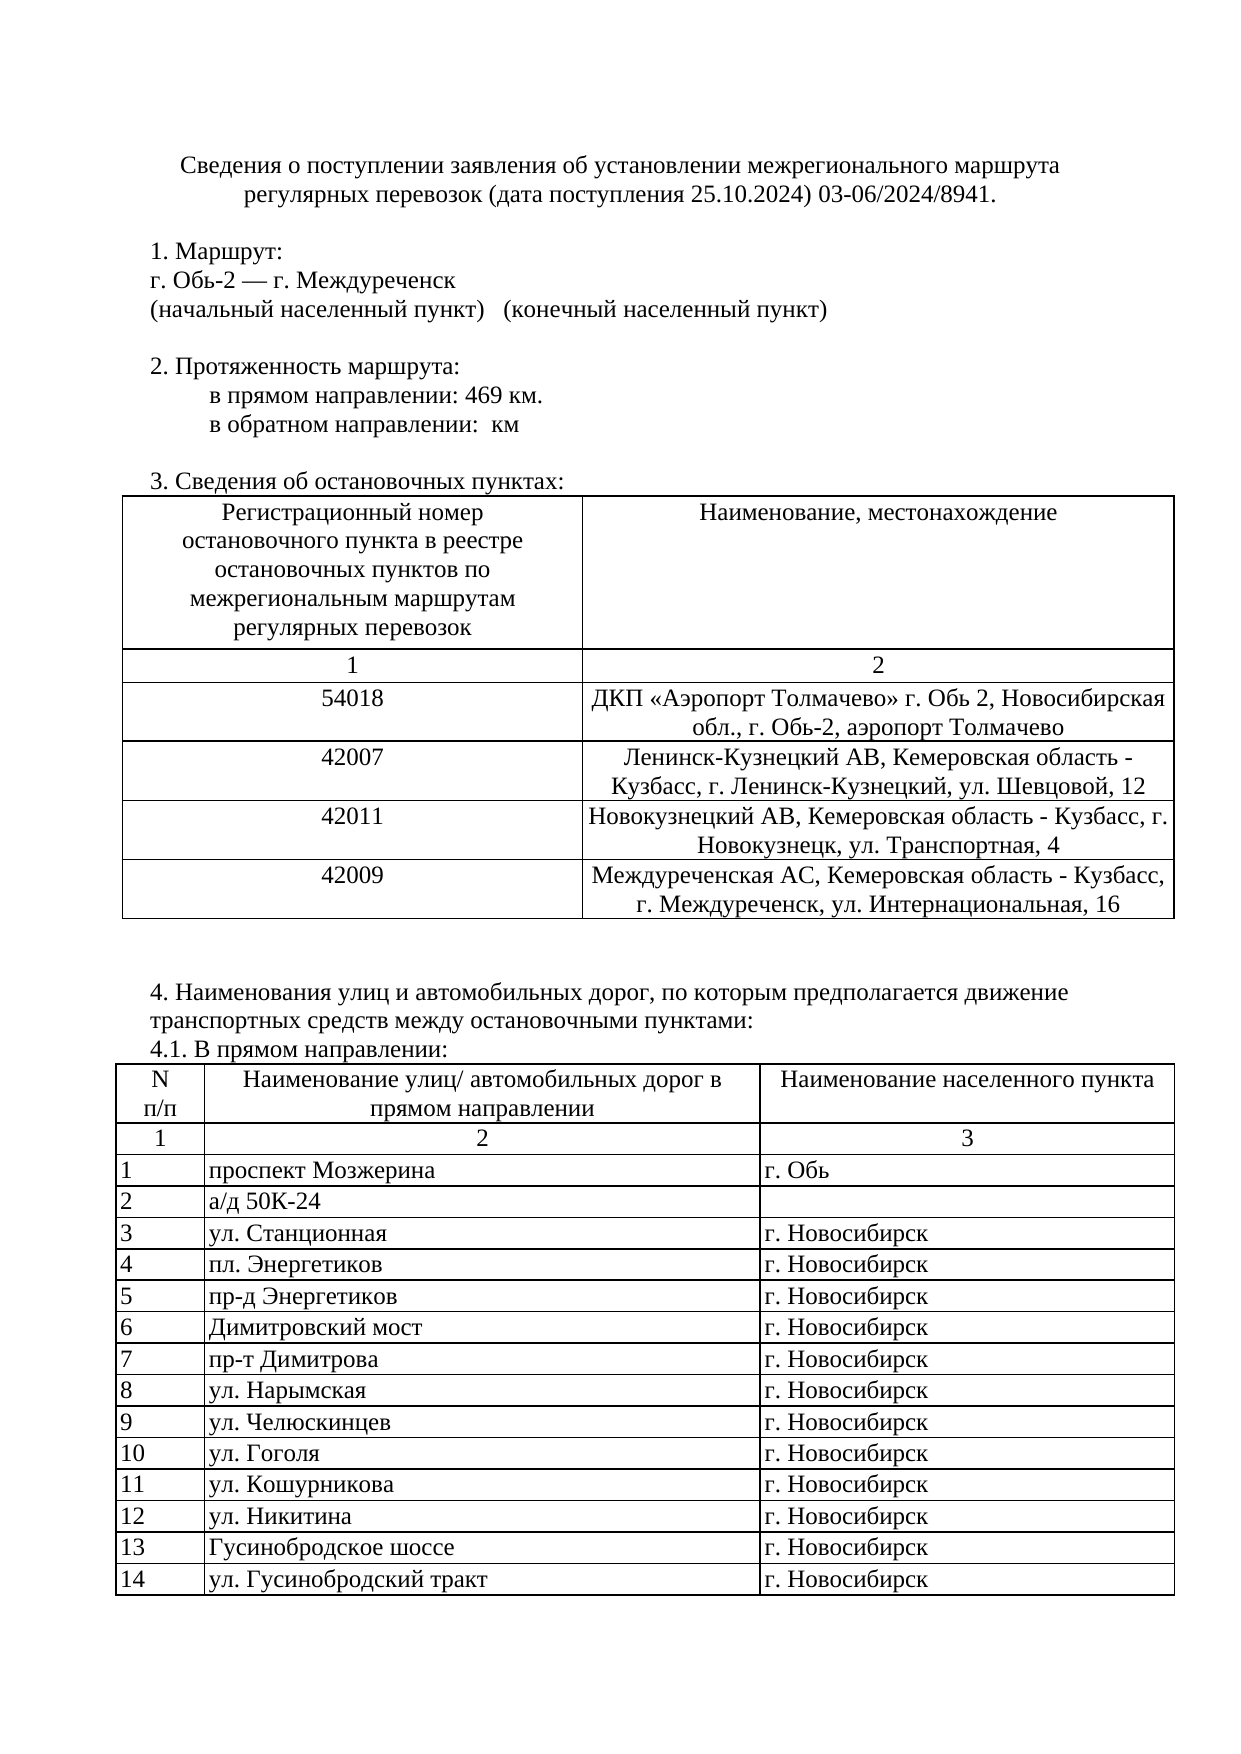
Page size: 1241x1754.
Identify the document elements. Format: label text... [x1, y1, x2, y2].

text 3. Сведения об остановочных пунктах: [150, 466, 1090, 495]
table_cell 54018 [123, 683, 582, 740]
table_cell 42007 [123, 742, 582, 799]
table_cell Новокузнецкий АВ, Кемеровская область - Кузбасс, г. Новокузнецк, ул. Транспортная, 4 [583, 801, 1173, 858]
table_cell г. Новосибирск [761, 1218, 1174, 1248]
table_cell пл. Энергетиков [205, 1250, 759, 1279]
table_cell 9 [117, 1407, 204, 1437]
text 4.1. В прямом направлении: [150, 1034, 1090, 1063]
table_cell ул. Челюскинцев [205, 1407, 759, 1437]
table_cell 1 [123, 650, 582, 681]
table_cell 3 [761, 1124, 1174, 1153]
table_cell пр-т Димитрова [205, 1344, 759, 1374]
table_cell Гусинобродское шоссе [205, 1533, 759, 1562]
table_cell 3 [117, 1218, 204, 1248]
table_cell 7 [117, 1344, 204, 1374]
table_cell г. Новосибирск [761, 1312, 1174, 1342]
table_cell 12 [117, 1501, 204, 1531]
table_cell г. Новосибирск [761, 1564, 1174, 1594]
table_cell ул. Кошурникова [205, 1470, 759, 1499]
table_cell г. Новосибирск [761, 1375, 1174, 1405]
table_cell 13 [117, 1533, 204, 1562]
table_cell 4 [117, 1250, 204, 1279]
table_cell проспект Мозжерина [205, 1155, 759, 1185]
table_cell 2 [117, 1187, 204, 1216]
table_cell г. Новосибирск [761, 1250, 1174, 1279]
table_cell г. Новосибирск [761, 1344, 1174, 1374]
table_cell ДКП «Аэропорт Толмачево» г. Обь 2, Новосибирская обл., г. Обь-2, аэропорт Толмачево [583, 683, 1173, 740]
table_cell а/д 50К-24 [205, 1187, 759, 1216]
table_cell Междуреченская АС, Кемеровская область - Кузбасс, г. Междуреченск, ул. Интернациональная, 16 [583, 860, 1173, 918]
table_cell 42009 [123, 860, 582, 918]
table_header Наименование, местонахождение [583, 497, 1173, 648]
table_cell 1 [117, 1155, 204, 1185]
table_cell ул. Нарымская [205, 1375, 759, 1405]
text 4. Наименования улиц и автомобильных дорог, по которым предполагается движение транспортных средств между остановочными пунктами: [150, 977, 1090, 1034]
table_cell 2 [583, 650, 1173, 681]
table_cell ул. Гоголя [205, 1438, 759, 1468]
text 2. Протяженность маршрута: [150, 351, 1090, 380]
table_cell г. Новосибирск [761, 1470, 1174, 1499]
table_cell 5 [117, 1281, 204, 1311]
table_cell ул. Никитина [205, 1501, 759, 1531]
table_cell 6 [117, 1312, 204, 1342]
table_cell г. Новосибирск [761, 1407, 1174, 1437]
text в прямом направлении: 469 км. [150, 380, 1090, 409]
text г. Обь-2 — г. Междуреченск [150, 265, 1090, 294]
table_cell г. Новосибирск [761, 1281, 1174, 1311]
table_cell Димитровский мост [205, 1312, 759, 1342]
table_cell г. Новосибирск [761, 1501, 1174, 1531]
table_cell ул. Станционная [205, 1218, 759, 1248]
table_cell г. Обь [761, 1155, 1174, 1185]
table_cell пр-д Энергетиков [205, 1281, 759, 1311]
table_cell 42011 [123, 801, 582, 858]
text 1. Маршрут: [150, 236, 1090, 265]
table_cell Ленинск-Кузнецкий АВ, Кемеровская область - Кузбасс, г. Ленинск-Кузнецкий, ул. Шевцовой, 12 [583, 742, 1173, 799]
table_cell 14 [117, 1564, 204, 1594]
table_cell 11 [117, 1470, 204, 1499]
table_cell 2 [205, 1124, 759, 1153]
table_cell 10 [117, 1438, 204, 1468]
table_cell г. Новосибирск [761, 1533, 1174, 1562]
table_header N п/п [117, 1065, 204, 1122]
table_cell [761, 1187, 1174, 1216]
table_cell ул. Гусинобродский тракт [205, 1564, 759, 1594]
text (начальный населенный пункт) (конечный населенный пункт) [150, 294, 1090, 322]
table_header Наименование населенного пункта [761, 1065, 1174, 1122]
table_cell 1 [117, 1124, 204, 1153]
table_cell г. Новосибирск [761, 1438, 1174, 1468]
table_header Регистрационный номер остановочного пункта в реестре остановочных пунктов по межрегиональным маршрутам регулярных перевозок [123, 497, 582, 648]
text Сведения о поступлении заявления об установлении межрегионального маршрута регулярных перевозок (дата поступления 25.10.2024) 03-06/2024/8941. [150, 150, 1090, 207]
table_header Наименование улиц/ автомобильных дорог в прямом направлении [205, 1065, 759, 1122]
table_cell 8 [117, 1375, 204, 1405]
text в обратном направлении: км [150, 409, 1090, 437]
